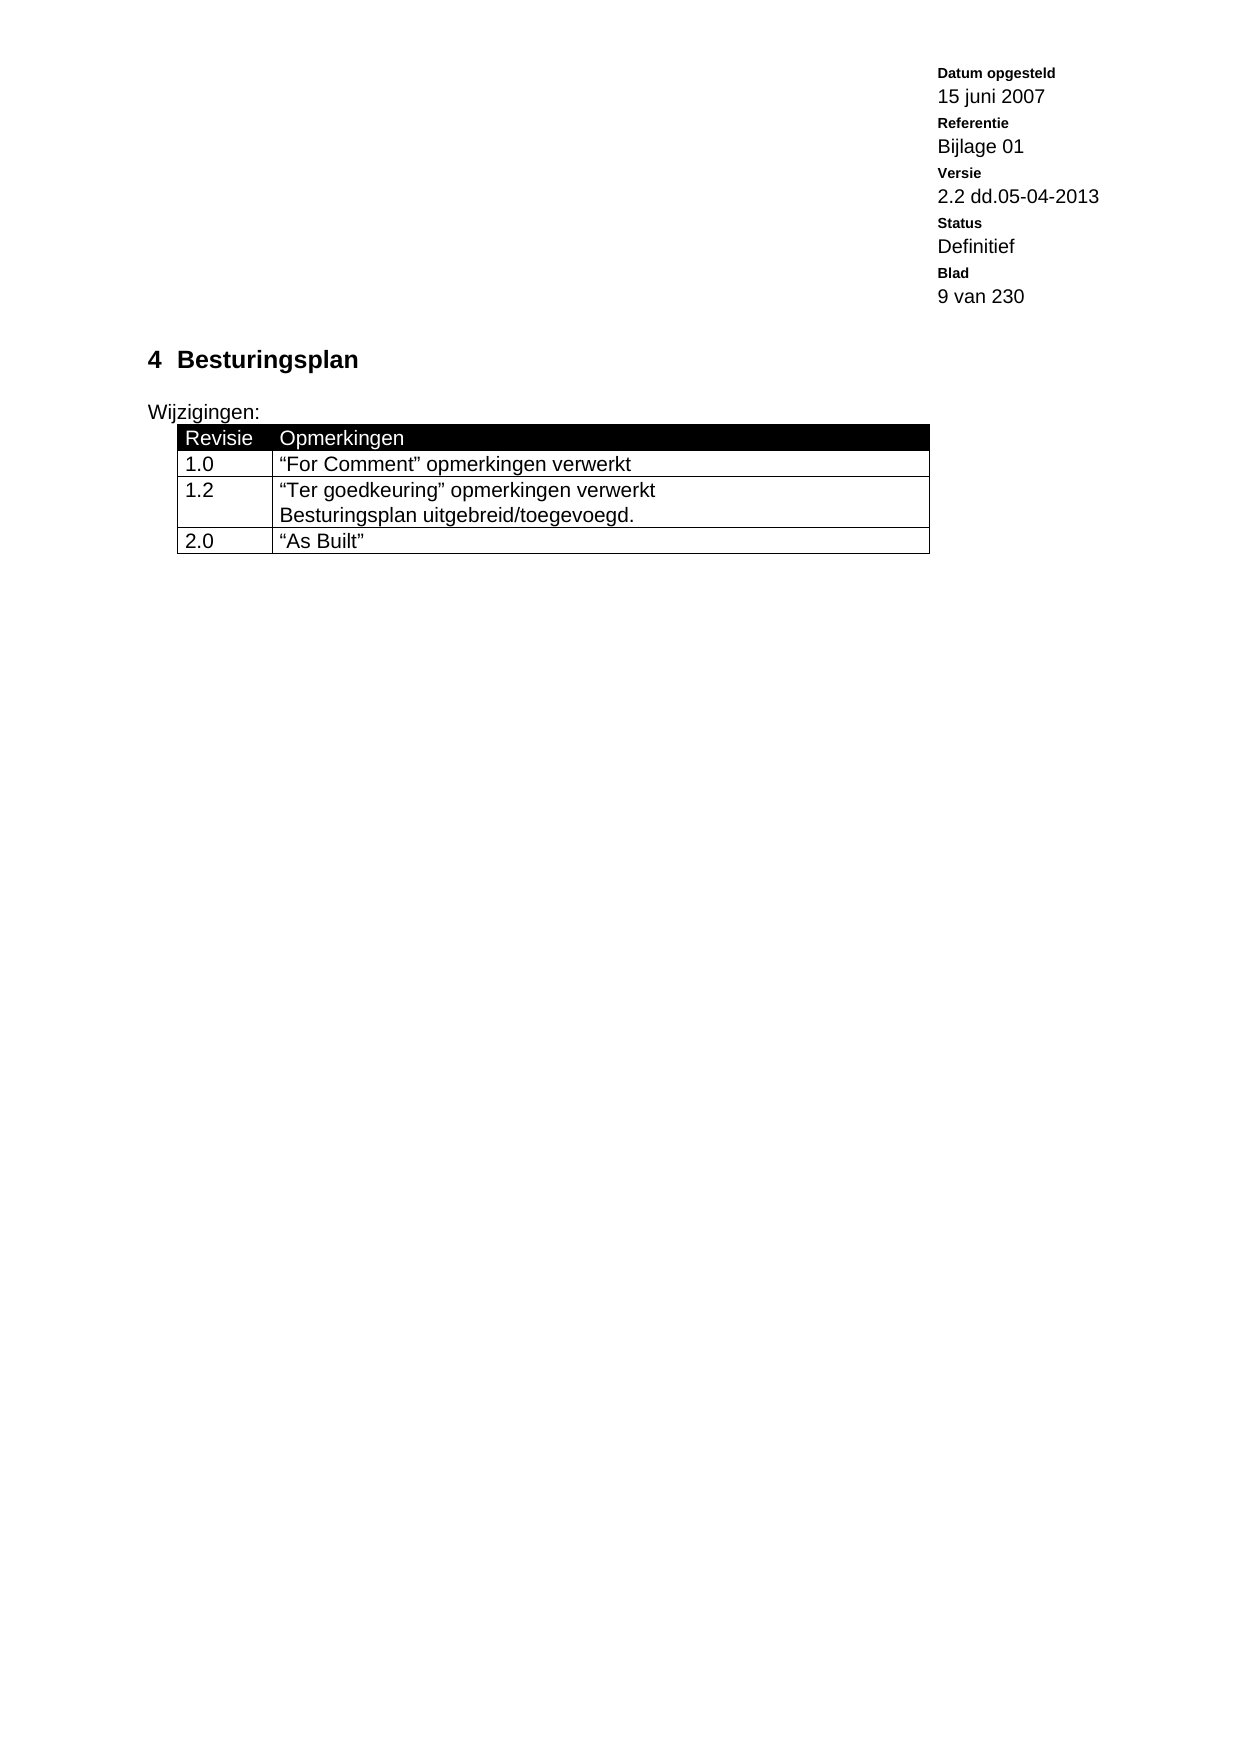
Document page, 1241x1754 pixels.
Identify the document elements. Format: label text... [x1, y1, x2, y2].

list Wijzigingen: [148, 399, 1148, 424]
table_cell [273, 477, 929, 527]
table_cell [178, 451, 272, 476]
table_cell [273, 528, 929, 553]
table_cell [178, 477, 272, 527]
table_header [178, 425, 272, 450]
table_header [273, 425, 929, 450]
subtitle Besturingsplan [148, 349, 1148, 374]
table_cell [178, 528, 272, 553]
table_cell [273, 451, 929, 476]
